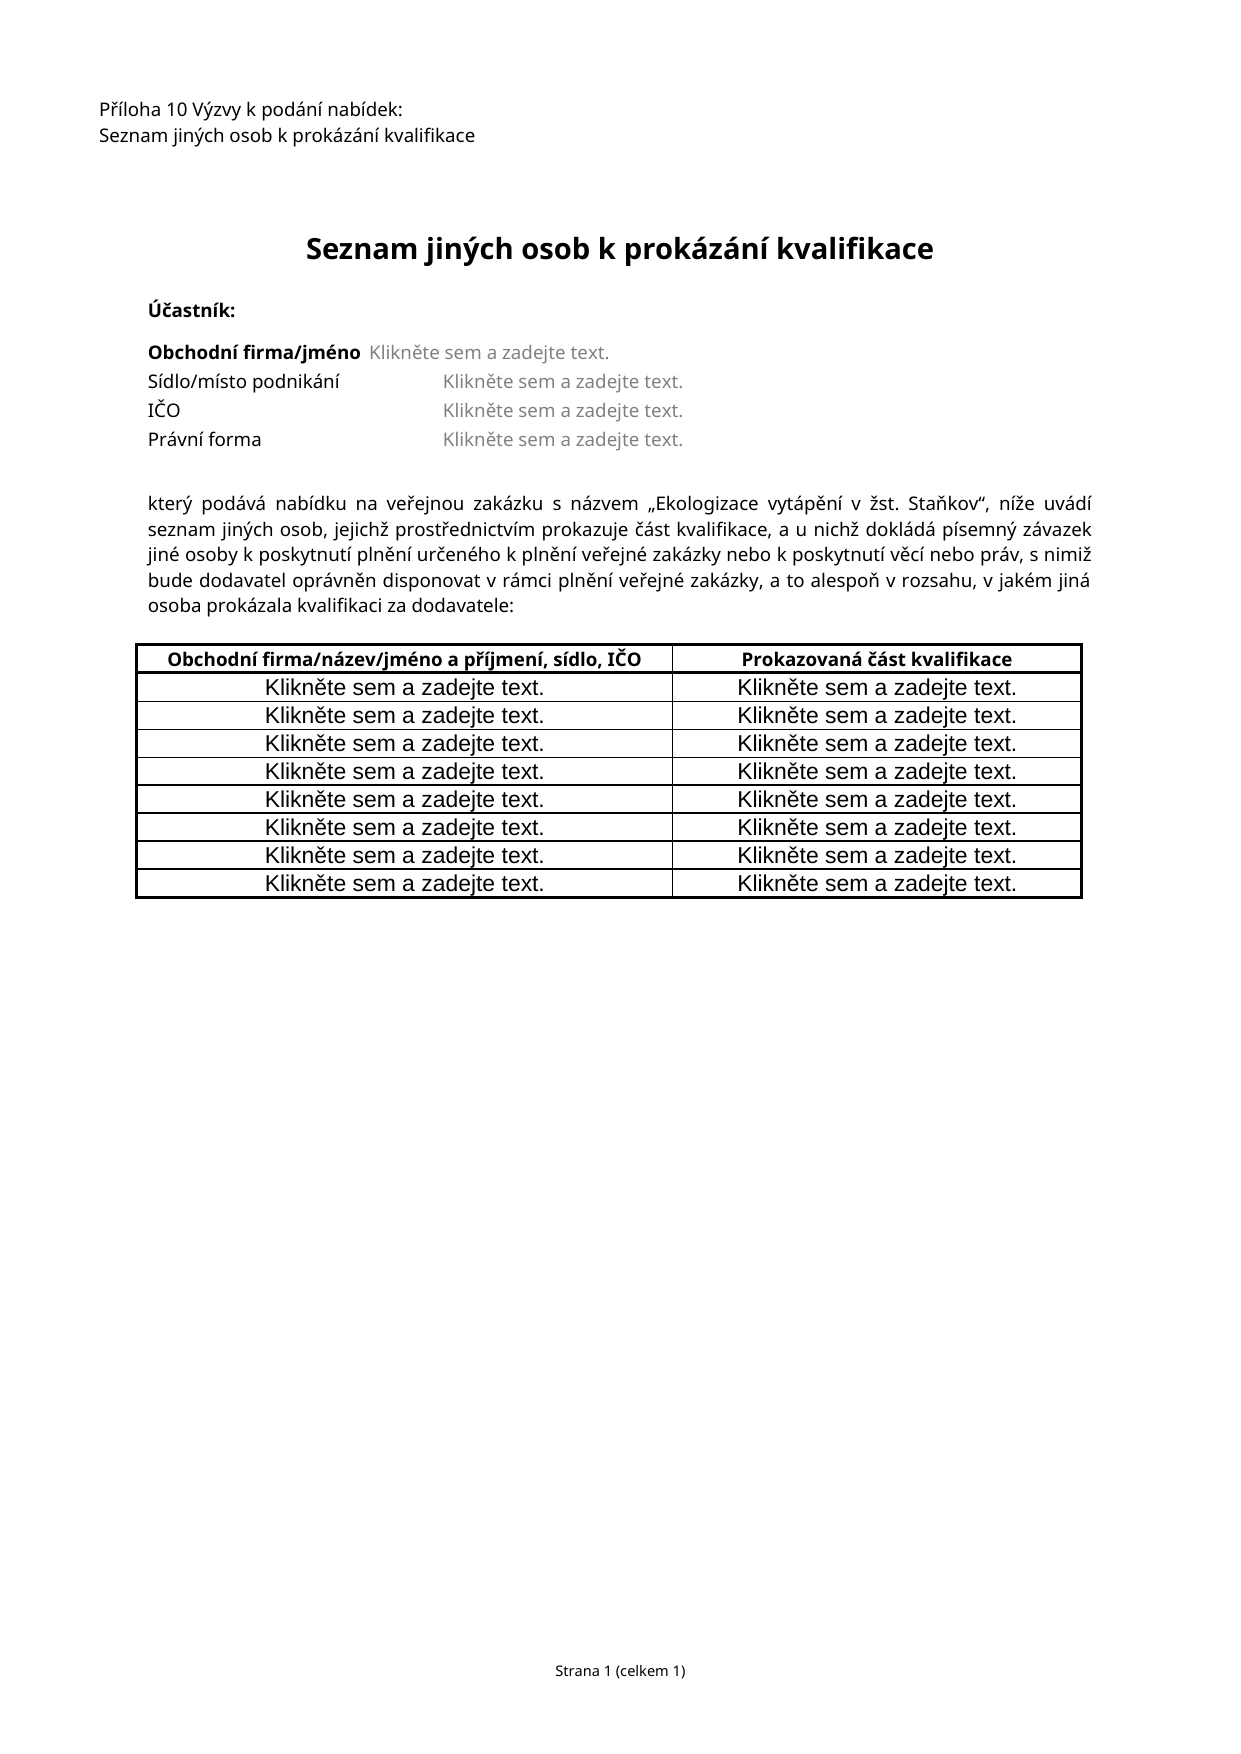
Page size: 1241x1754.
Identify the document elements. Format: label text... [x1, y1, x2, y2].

table_header Obchodní firma/název/jméno a příjmení, sídlo, IČO [138, 646, 672, 671]
text IČO [148, 394, 1093, 423]
text Sídlo/místo podnikání [148, 365, 1093, 394]
table_header Prokazovaná část kvalifikace [673, 646, 1080, 671]
text Obchodní firma/jméno [148, 336, 1093, 365]
text který podává nabídku na veřejnou zakázku s názvem „Ekologizace vytápění v žst. Staňkov“, níže uvádí seznam jiných osob, jejichž prostřednictvím prokazuje část kvalifikace, a u nichž dokládá písemný závazek jiné osoby k poskytnutí plnění určeného k plnění veřejné zakázky nebo k poskytnutí věcí nebo práv, s nimiž bude dodavatel oprávněn disponovat v rámci plnění veřejné zakázky, a to alespoň v rozsahu, v jakém jiná osoba prokázala kvalifikaci za dodavatele: [148, 490, 1093, 618]
text Účastník: [148, 293, 1093, 324]
title Seznam jiných osob k prokázání kvalifikace [148, 228, 1093, 268]
text Právní forma [148, 423, 1093, 452]
